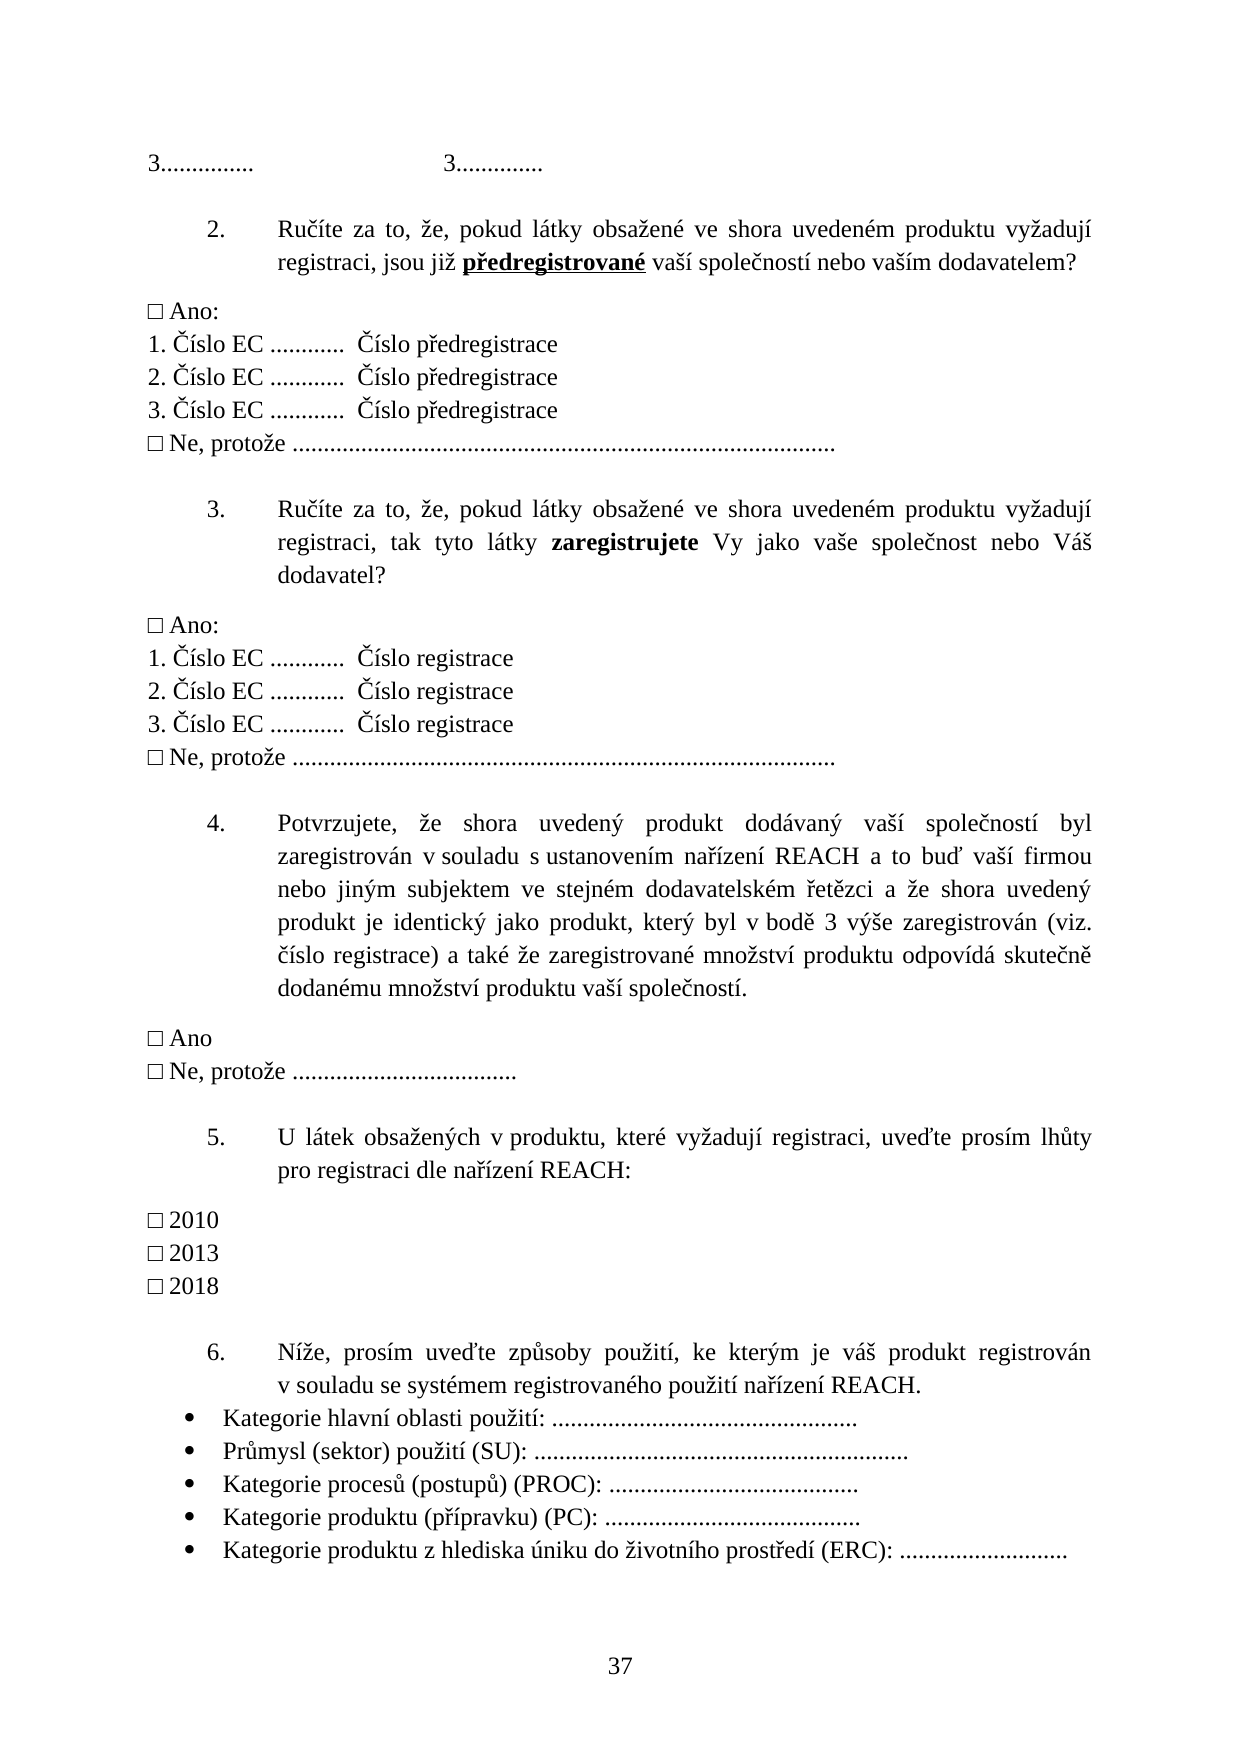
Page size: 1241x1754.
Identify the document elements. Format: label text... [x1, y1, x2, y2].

text □ 2018 [148, 1271, 1093, 1300]
list Ručíte za to, že, pokud látky obsažené ve shora uvedeném produktu vyžadují registraci, jsou již předregistrované vaší společností nebo vaším dodavatelem? [207, 214, 1093, 275]
list Potvrzujete, že shora uvedený produkt dodávaný vaší společností byl zaregistrován v souladu s ustanovením nařízení REACH a to buď vaší firmou nebo jiným subjektem ve stejném dodavatelském řetězci a že shora uvedený produkt je identický jako produkt, který byl v bodě 3 výše zaregistrován (viz. číslo registrace) a také že zaregistrované množství produktu odpovídá skutečně dodanému množství produktu vaší společností. [207, 808, 1093, 1002]
text □ Ne, protože ....................................................................................... [148, 428, 1093, 457]
text □ Ano: [148, 610, 1093, 639]
list Kategorie procesů (postupů) (PROC): ........................................ [185, 1469, 1093, 1498]
list Kategorie hlavní oblasti použití: ................................................. [185, 1403, 1093, 1432]
list U látek obsažených v produktu, které vyžadují registraci, uveďte prosím lhůty pro registraci dle nařízení REACH: [207, 1122, 1093, 1184]
list Ručíte za to, že, pokud látky obsažené ve shora uvedeném produktu vyžadují registraci, tak tyto látky zaregistrujete Vy jako vaše společnost nebo Váš dodavatel? [207, 494, 1093, 589]
text 3. Číslo EC ............ Číslo registrace [148, 709, 1093, 738]
text 1. Číslo EC ............ Číslo registrace [148, 643, 1093, 672]
text 2. Číslo EC ............ Číslo registrace [148, 676, 1093, 705]
text 1. Číslo EC ............ Číslo předregistrace [148, 329, 1093, 358]
list Níže, prosím uveďte způsoby použití, ke kterým je váš produkt registrován v souladu se systémem registrovaného použití nařízení REACH. [207, 1337, 1093, 1399]
text □ Ne, protože ....................................................................................... [148, 742, 1093, 771]
text □ 2010 [148, 1205, 1093, 1234]
text □ Ano [148, 1023, 1093, 1052]
list Kategorie produktu (přípravku) (PC): ......................................... [185, 1502, 1093, 1531]
text 3. Číslo EC ............ Číslo předregistrace [148, 395, 1093, 424]
text □ Ne, protože .................................... [148, 1056, 1093, 1085]
text 2. Číslo EC ............ Číslo předregistrace [148, 362, 1093, 391]
text 3............... 3.............. [148, 148, 1093, 176]
text □ Ano: [148, 296, 1093, 325]
list Kategorie produktu z hlediska úniku do životního prostředí (ERC): ........................... [185, 1535, 1093, 1564]
list Průmysl (sektor) použití (SU): ............................................................ [185, 1436, 1093, 1465]
text □ 2013 [148, 1238, 1093, 1267]
